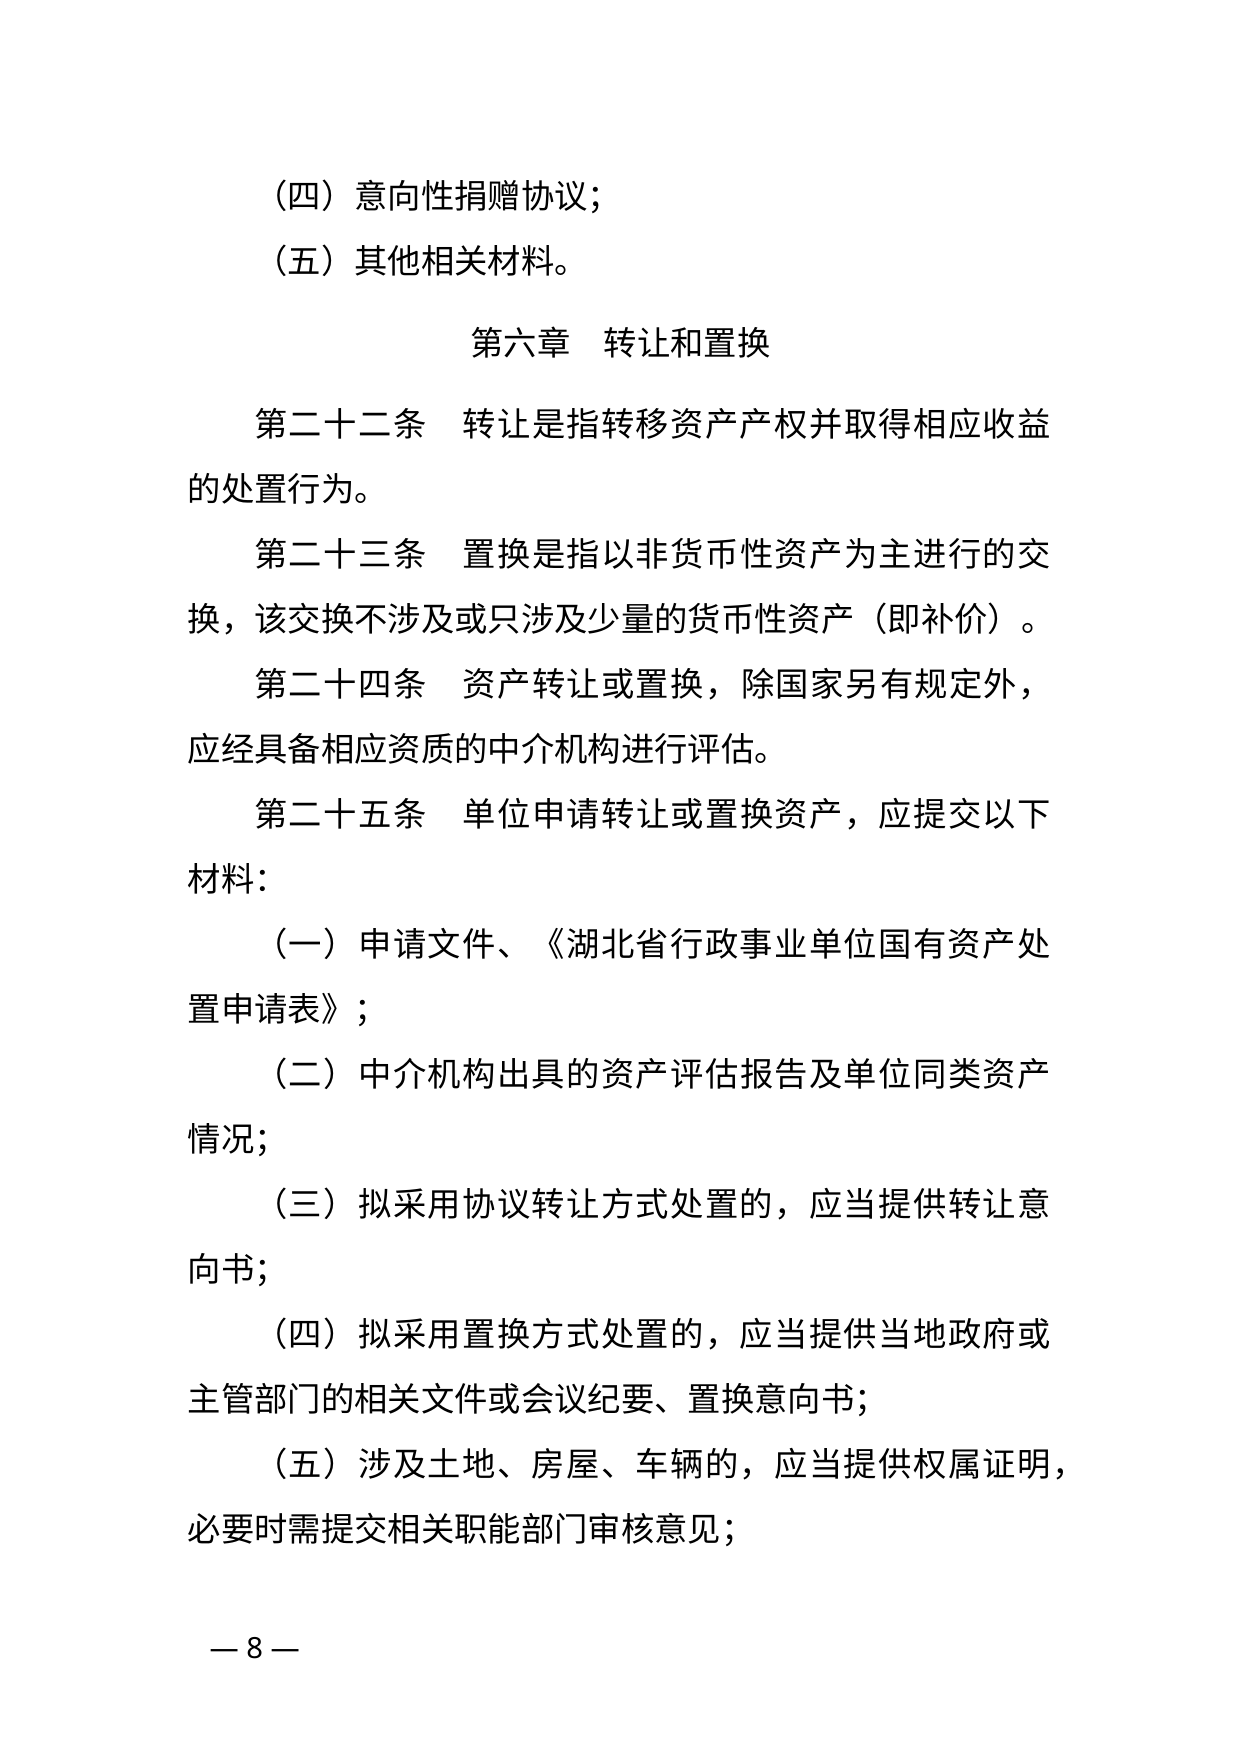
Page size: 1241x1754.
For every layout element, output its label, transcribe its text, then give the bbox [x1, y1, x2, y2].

text 第二十四条 资产转让或置换，经具备相应资质的中介机构进行评估。 [187, 650, 1053, 780]
text 第二十五条 单位申请转让或置换资产，应提交以下材料： [187, 780, 1053, 910]
text （一）申请文件、《湖北省行政事业单位国有资产处置申请表》； [187, 910, 1053, 1040]
text （五）涉及土地、房屋、车辆的，应当提供权属证明，必要时需提交相关职能部门审核意见； [187, 1430, 1053, 1560]
text （四）拟采用置换方式处置的，应当提供当地政府或主管部门的相关文件或会议纪要、置换意向书； [187, 1300, 1053, 1430]
text （五）其他相关材料。 [187, 227, 1053, 292]
text 第六章 转让和置换 [187, 308, 1053, 373]
text 第二十三条 置换是指以非货币性资产为主进行的交换，该交换不涉及或只涉及少量的货币性资产（即补价）。 [187, 520, 1053, 650]
text （四）意向性捐赠协议； [187, 162, 1053, 227]
text 第二十二条 转让是指转移资产产权并取得相应收益的处置行为。 [187, 390, 1053, 520]
text （二）中介机构出具的资产评估报告及单位同类资产情况； [187, 1040, 1053, 1170]
text （三）拟采用协议转让方式处置的，应当提供转让意向书； [187, 1170, 1053, 1300]
